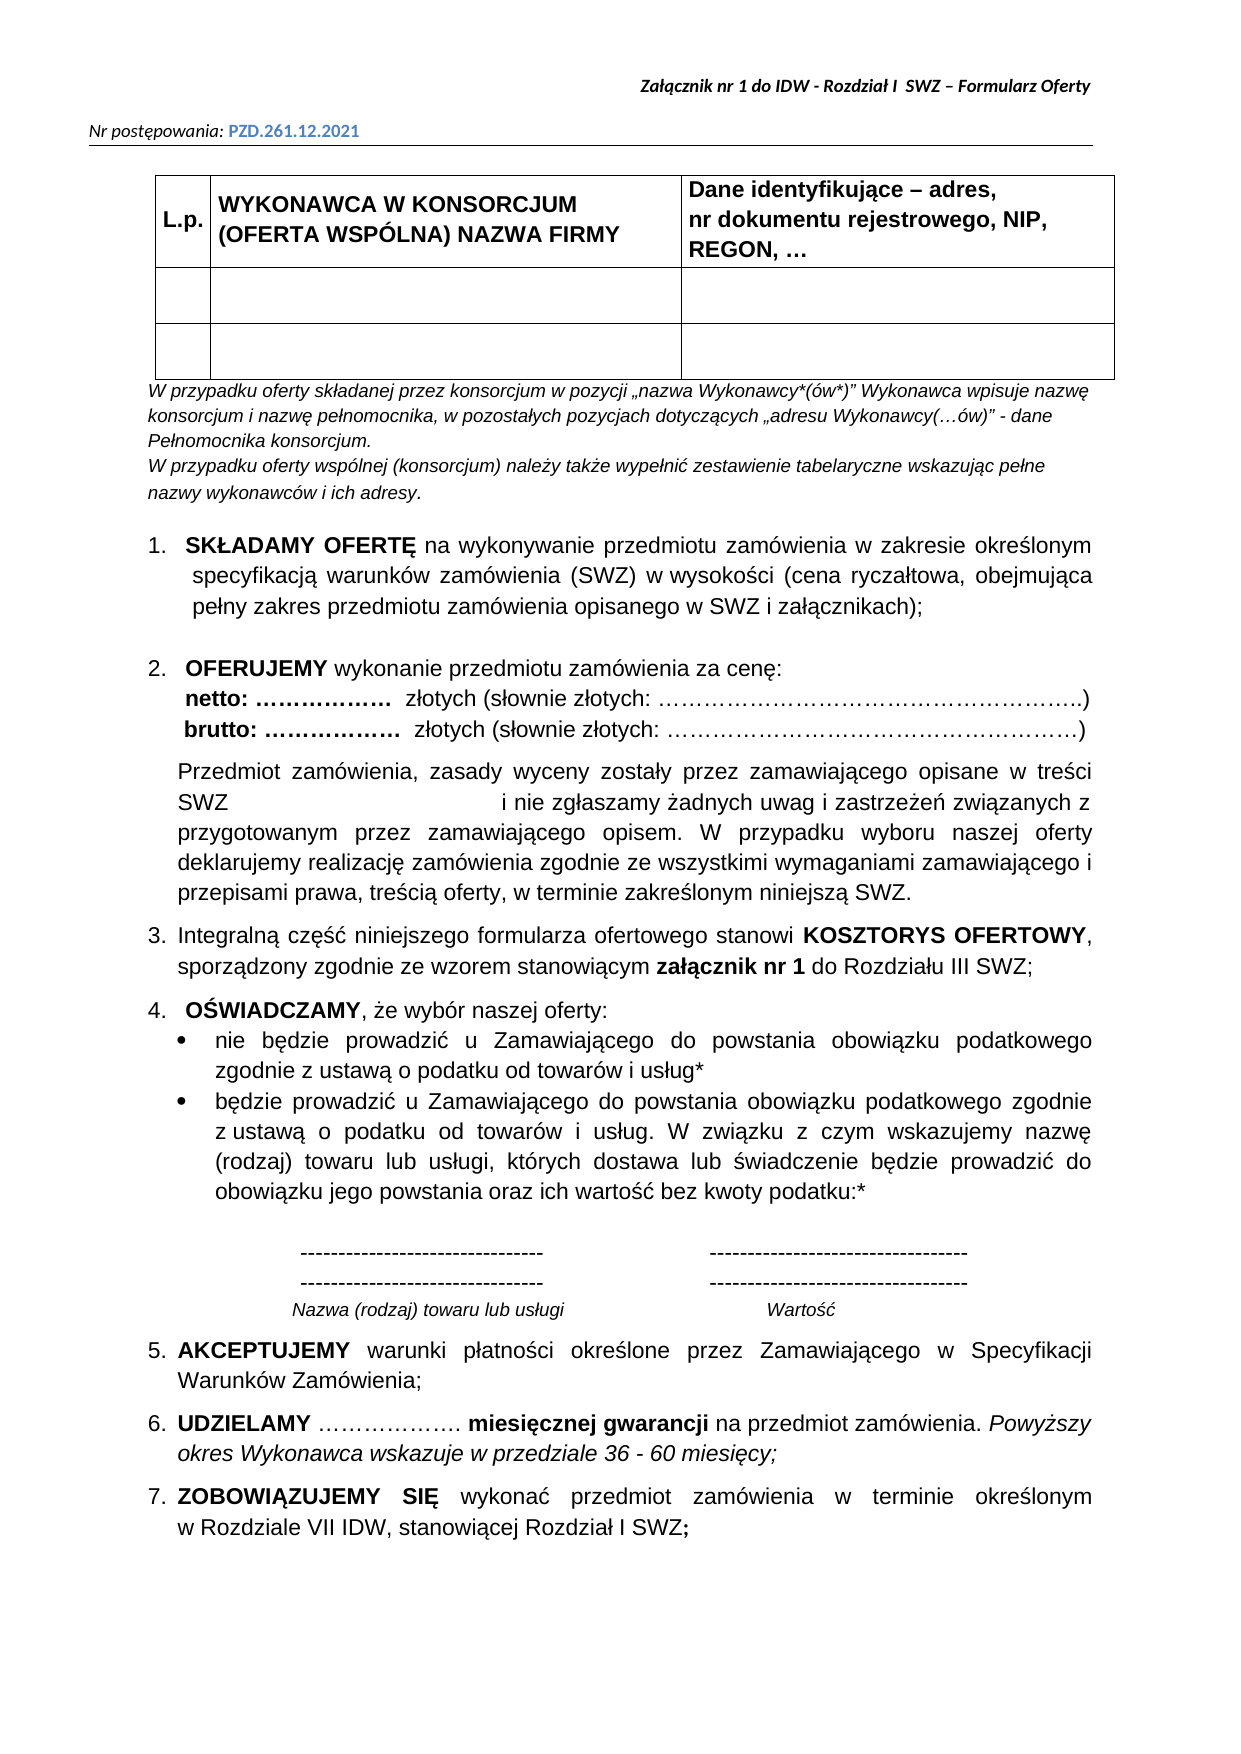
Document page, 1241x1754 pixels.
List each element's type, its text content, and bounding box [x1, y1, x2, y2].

list ZOBOWIĄZUJEMY SIĘ wykonać przedmiot zamówienia w terminie określonym w Rozdziale VII IDW, stanowiącej Rozdział I SWZ; [148, 1483, 1093, 1541]
text -------------------------------- ---------------------------------- [177, 1269, 1093, 1295]
table_cell [682, 268, 1114, 322]
list Integralną część niniejszego formularza ofertowego stanowi KOSZTORYS OFERTOWY, sporządzony zgodnie ze wzorem stanowiącym załącznik nr 1 do Rozdziału III SWZ; [148, 922, 1093, 980]
list SKŁADAMY OFERTĘ na wykonywanie przedmiotu zamówienia w zakresie określonym specyfikacją warunków zamówienia (SWZ) w wysokości (cena ryczałtowa, obejmująca pełny zakres przedmiotu zamówienia opisanego w SWZ i załącznikach); [148, 532, 1093, 619]
text -------------------------------- ---------------------------------- [177, 1239, 1093, 1265]
table_header L.p. [156, 176, 210, 267]
text W przypadku oferty wspólnej (konsorcjum) należy także wypełnić zestawienie tabelaryczne wskazując pełne nazwy wykonawców i ich adresy. [148, 455, 1093, 504]
table_header WYKONAWCA W KONSORCJUM (OFERTA WSPÓLNA) NAZWA FIRMY [211, 176, 681, 267]
list nie będzie prowadzić u Zamawiającego do powstania obowiązku podatkowego zgodnie z ustawą o podatku od towarów i usług* [177, 1027, 1093, 1084]
table_cell [156, 268, 210, 322]
list AKCEPTUJEMY warunki płatności określone przez Zamawiającego w Specyfikacji Warunków Zamówienia; [148, 1337, 1093, 1393]
table_cell [156, 324, 210, 379]
text Nazwa (rodzaj) towaru lub usługi Wartość [177, 1299, 1093, 1321]
text Przedmiot zamówienia, zasady wyceny zostały przez zamawiającego opisane w treści SWZ i nie zgłaszamy żadnych uwag i zastrzeżeń związanych z przygotowanym przez zamawiającego opisem. W przypadku wyboru naszej oferty deklarujemy realizację zamówienia zgodnie ze wszystkimi wymaganiami zamawiającego i przepisami prawa, treścią oferty, w terminie zakreślonym niniejszą SWZ. [177, 758, 1093, 905]
list OŚWIADCZAMY, że wybór naszej oferty: [148, 997, 1093, 1023]
table_cell [211, 268, 681, 322]
table_cell [211, 324, 681, 379]
text netto: ……………… złotych (słownie złotych: ………………………………………………..) [148, 685, 1093, 712]
text W przypadku oferty składanej przez konsorcjum w pozycji „nazwa Wykonawcy*(ów*)” Wykonawca wpisuje nazwę konsorcjum i nazwę pełnomocnika, w pozostałych pozycjach dotyczących „adresu Wykonawcy(…ów)” - dane Pełnomocnika konsorcjum. [148, 380, 1093, 451]
list OFERUJEMY wykonanie przedmiotu zamówienia za cenę: [148, 655, 1093, 681]
list UDZIELAMY ………………. miesięcznej gwarancji na przedmiot zamówienia. Powyższy okres Wykonawca wskazuje w przedziale 36 - 60 miesięcy; [148, 1410, 1093, 1466]
table_header Dane identyfikujące – adres, nr dokumentu rejestrowego, NIP, REGON, … [682, 176, 1114, 267]
table_cell [682, 324, 1114, 379]
list będzie prowadzić u Zamawiającego do powstania obowiązku podatkowego zgodnie z ustawą o podatku od towarów i usług. W związku z czym wskazujemy nazwę (rodzaj) towaru lub usługi, których dostawa lub świadczenie będzie prowadzić do obowiązku jego powstania oraz ich wartość bez kwoty podatku:* [177, 1088, 1093, 1204]
text brutto: ……………… złotych (słownie złotych: ………………………………………………) [177, 716, 1093, 742]
